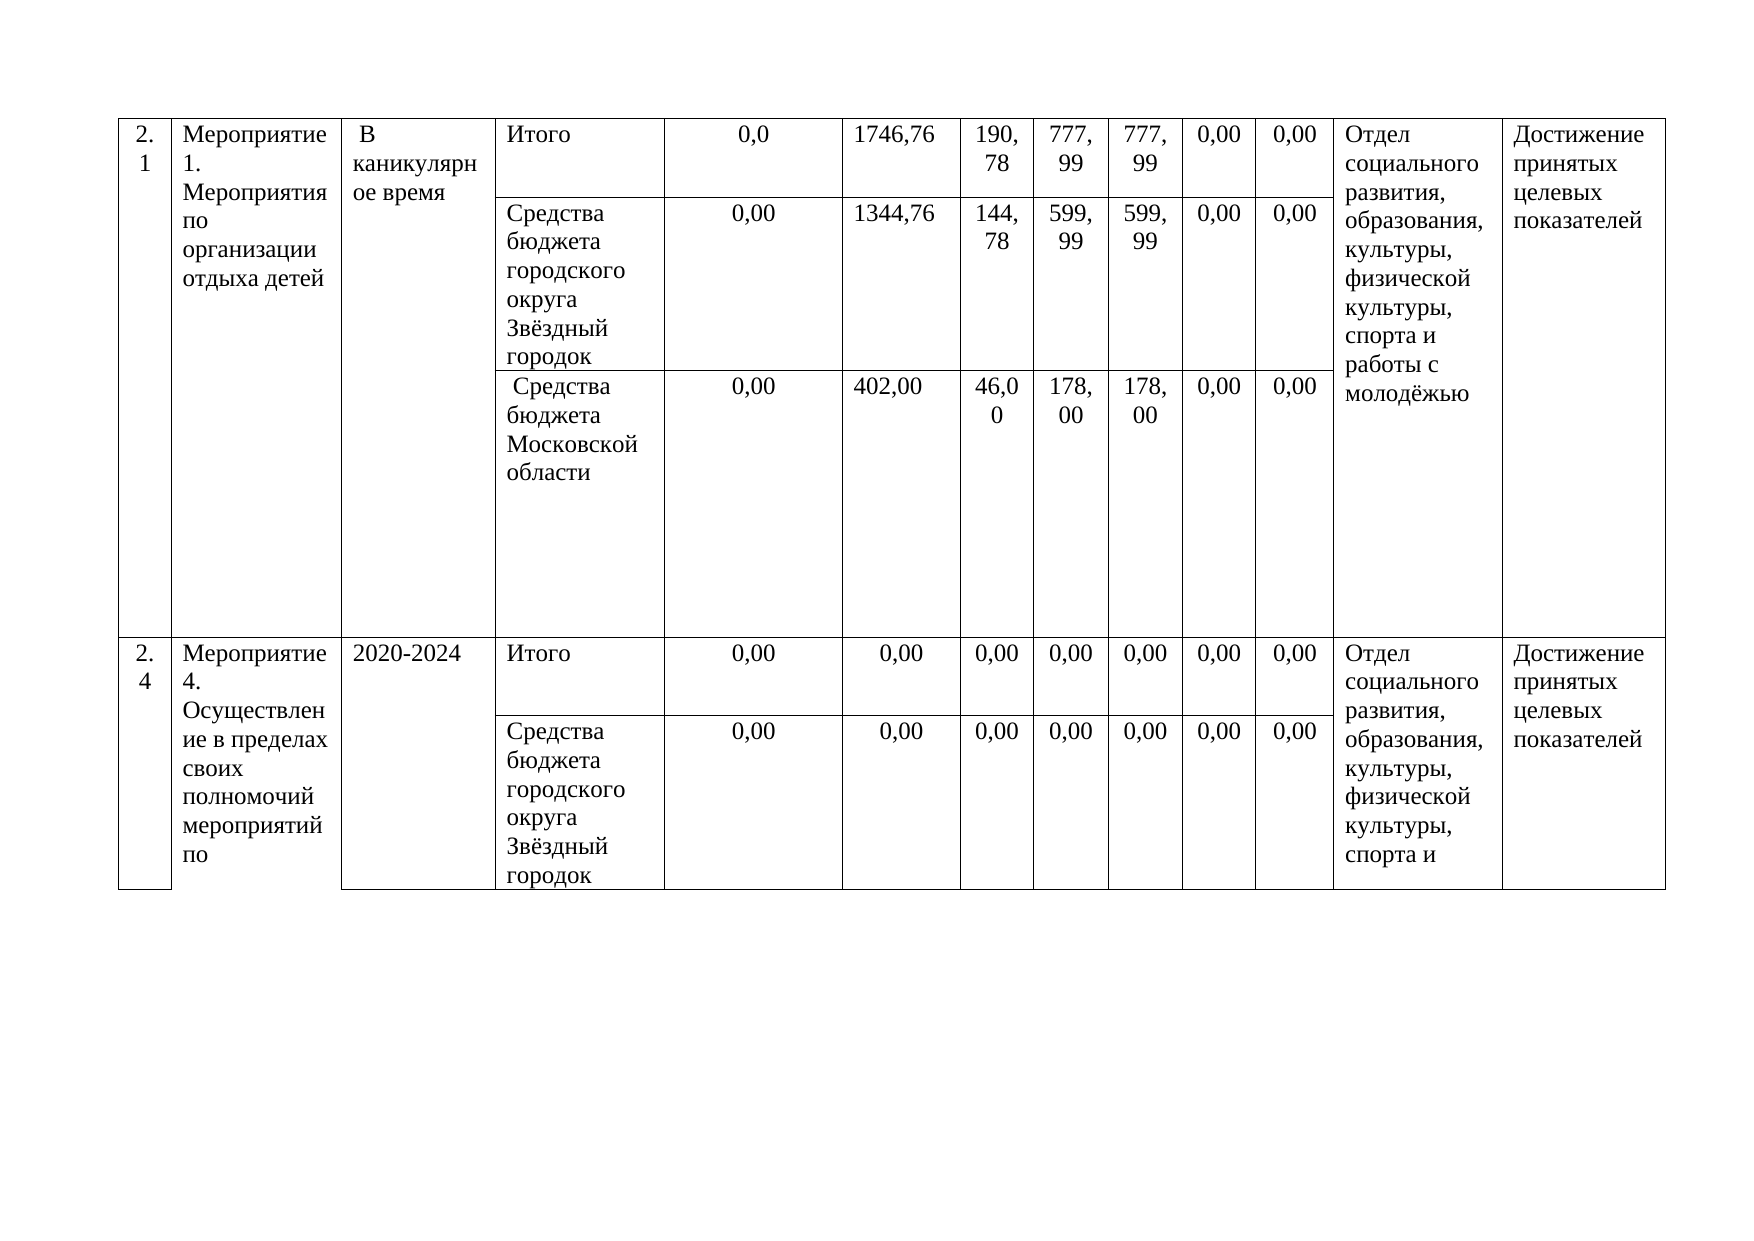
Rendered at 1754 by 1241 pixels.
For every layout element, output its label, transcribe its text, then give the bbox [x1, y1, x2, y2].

table_cell 777,99 [1034, 119, 1108, 197]
table_cell 178,00 [1034, 371, 1108, 637]
table_cell 0,00 [1109, 716, 1182, 889]
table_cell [1503, 119, 1665, 637]
table_cell 599,99 [1109, 198, 1182, 370]
table_cell 178,00 [1109, 371, 1182, 637]
table_cell 0,00 [1256, 638, 1333, 715]
table_cell 0,00 [665, 716, 842, 889]
table_cell 0,00 [961, 638, 1033, 715]
table_cell 0,00 [1256, 198, 1333, 370]
table_cell 0,00 [1183, 371, 1255, 637]
table_cell 0,00 [665, 371, 842, 637]
table_cell 2.1 [119, 119, 171, 637]
table_cell Средства бюджета городского округа Звёздный городок [496, 198, 664, 370]
table_cell 0,00 [1109, 638, 1182, 715]
table_cell 0,0 [665, 119, 842, 197]
table_cell 402,00 [843, 371, 960, 637]
table_cell 0,00 [843, 716, 960, 889]
table_cell 0,00 [843, 638, 960, 715]
table_cell 190,78 [961, 119, 1033, 197]
table_cell 0,00 [1034, 638, 1108, 715]
table_cell 0,00 [1183, 638, 1255, 715]
table_cell 144,78 [961, 198, 1033, 370]
table_cell 0,00 [665, 198, 842, 370]
table_cell 599,99 [1034, 198, 1108, 370]
table_cell 2020-2024 [342, 638, 495, 889]
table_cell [1334, 119, 1502, 637]
table_cell 2.4 [119, 638, 171, 889]
table_cell 1746,76 [843, 119, 960, 197]
table_cell 46,00 [961, 371, 1033, 637]
table_cell Отдел социального развития, образования, культуры, физической культуры, спорта и работы с молодёжью [1334, 638, 1502, 889]
table_cell Достижение принятых целевых показателей [1503, 638, 1665, 889]
table_cell В каникулярное время [342, 119, 495, 637]
table_cell 777,99 [1109, 119, 1182, 197]
table_cell 0,00 [1256, 371, 1333, 637]
table_cell 0,00 [1256, 119, 1333, 197]
table_cell 0,00 [1256, 716, 1333, 889]
table_cell 0,00 [1183, 198, 1255, 370]
table_cell 0,00 [665, 638, 842, 715]
table_cell 0,00 [1183, 119, 1255, 197]
table_cell Мероприятие 1. Мероприятия по организации отдыха детей [172, 119, 341, 637]
table_cell Мероприятие 4. Осуществление в пределах своих полномочий мероприятий по обеспечению организации отдыха детей в каникулярное время, включая мероприятия по обеспечению безопасности их жизни и здоровья [172, 638, 341, 889]
table_cell 0,00 [961, 716, 1033, 889]
table_cell 1344,76 [843, 198, 960, 370]
table_cell 0,00 [1183, 716, 1255, 889]
table_cell 0,00 [1034, 716, 1108, 889]
table_cell Итого [496, 119, 664, 197]
table_cell Средства бюджета Московской области [496, 371, 664, 637]
table_cell Итого [496, 638, 664, 715]
table_cell Средства бюджета городского округа Звёздный городок [496, 716, 664, 889]
